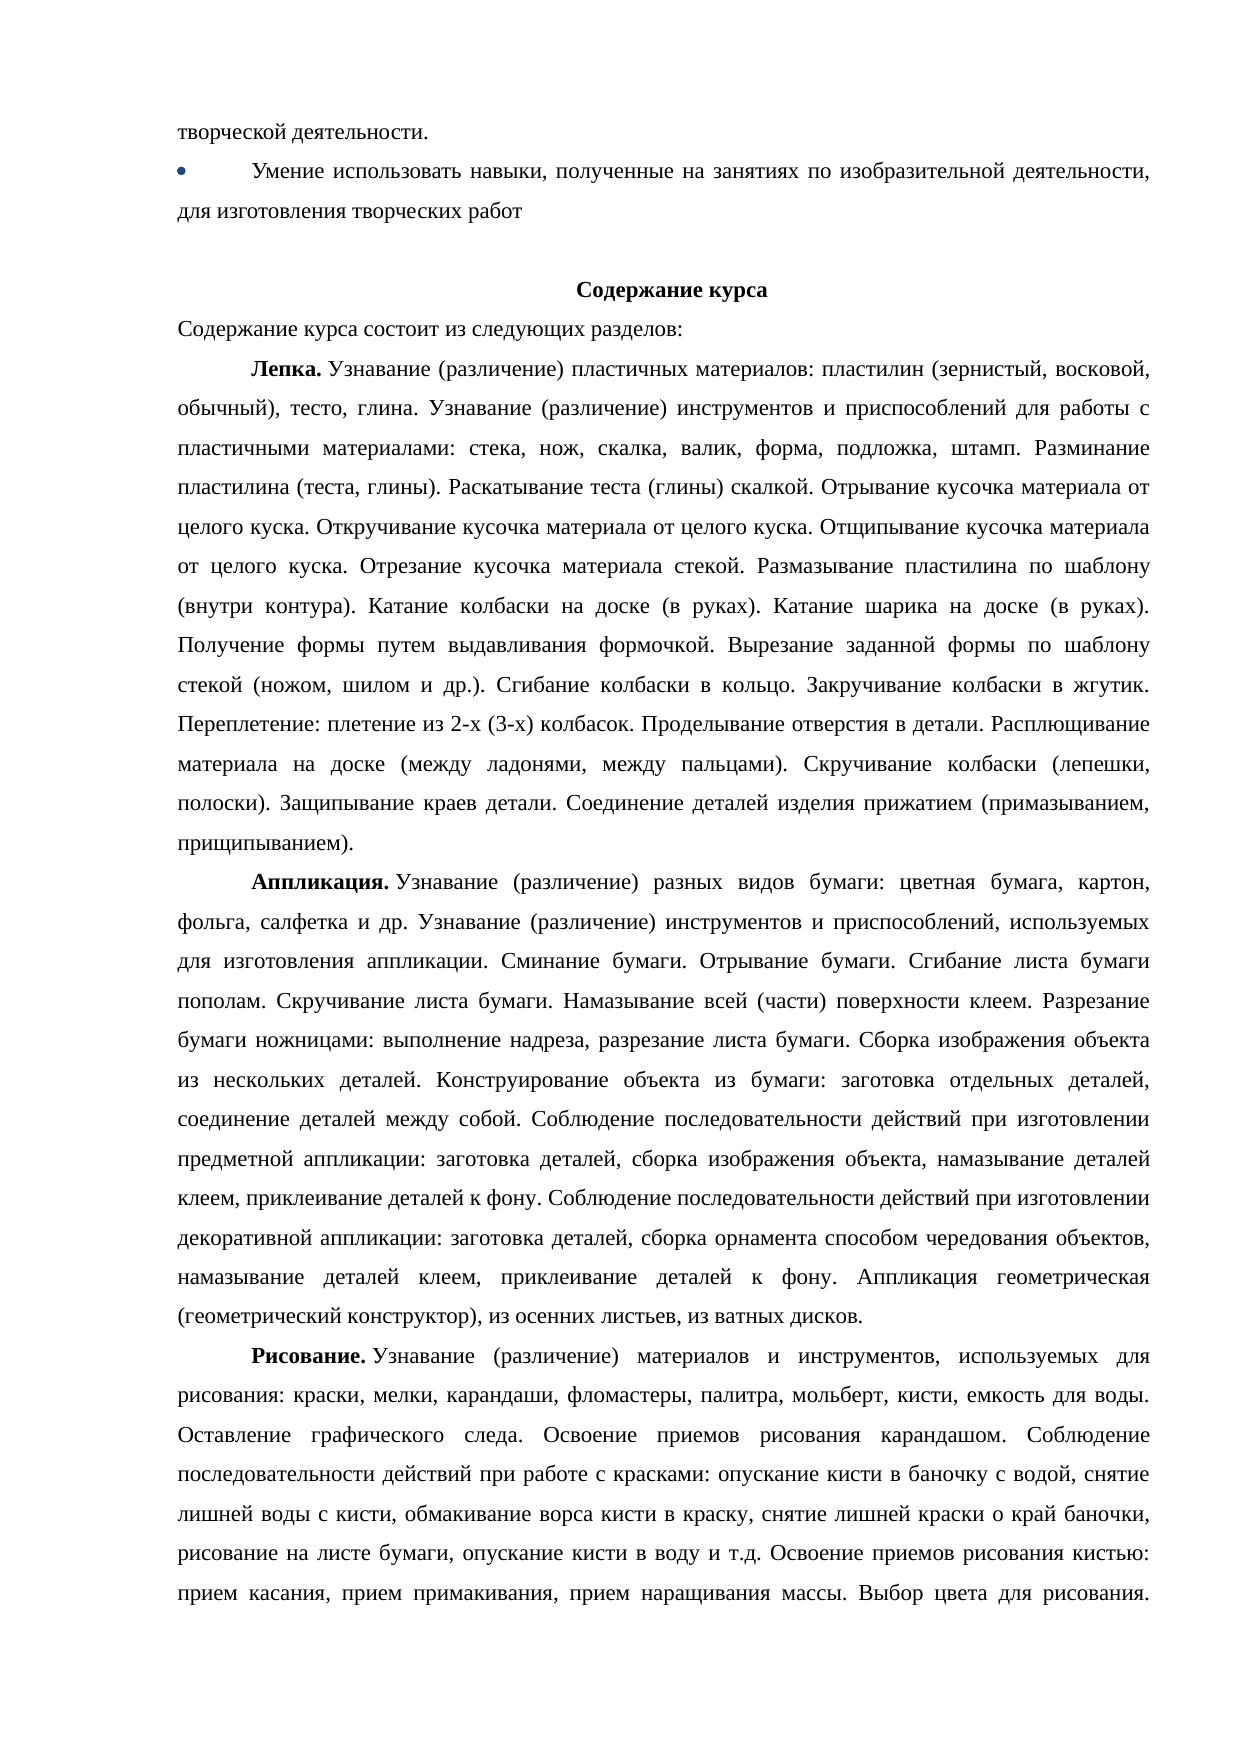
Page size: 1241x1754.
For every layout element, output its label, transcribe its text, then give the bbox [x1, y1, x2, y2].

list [177, 118, 1152, 144]
text Содержание курса [192, 276, 1152, 302]
text Лепка. Узнавание (различение) пластичных материалов: пластилин (зернистый, восковой, обычный), тесто, глина. Узнавание (различение) инструментов и приспособлений для работы с пластичными материалами: стека, нож, скалка, валик, форма, подложка, штамп. Разминание пластилина (теста, глины). Раскатывание теста (глины) скалкой. Отрывание кусочка материала от целого куска. Откручивание кусочка материала от целого куска. Отщипывание кусочка материала от целого куска. Отрезание кусочка материала стекой. Размазывание пластилина по шаблону (внутри контура). Катание колбаски на доске (в руках). Катание шарика на доске (в руках). Получение формы путем выдавливания формочкой. Вырезание заданной формы по шаблону стекой (ножом, шилом и др.). Сгибание колбаски в кольцо. Закручивание колбаски в жгутик. Переплетение: плетение из 2-х (3-х) колбасок. Проделывание отверстия в детали. Расплющивание материала на доске (между ладонями, между пальцами). Скручивание колбаски (лепешки, полоски). Защипывание краев детали. Соединение деталей изделия прижатием (примазыванием, прищипыванием). [177, 355, 1152, 855]
text Содержание курса состоит из следующих разделов: [177, 316, 1152, 342]
list Умение использовать навыки, полученные на занятиях по изобразительной деятельности, для изготовления творческих работ [177, 158, 1152, 223]
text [177, 1342, 1152, 1605]
text Аппликация. Узнавание (различение) разных видов бумаги: цветная бумага, картон, фольга, салфетка и др. Узнавание (различение) инструментов и приспособлений, используемых для изготовления аппликации. Сминание бумаги. Отрывание бумаги. Сгибание листа бумаги пополам. Скручивание листа бумаги. Намазывание всей (части) поверхности клеем. Разрезание бумаги ножницами: выполнение надреза, разрезание листа бумаги. Сборка изображения объекта из нескольких деталей. Конструирование объекта из бумаги: заготовка отдельных деталей, соединение деталей между собой. Соблюдение последовательности действий при изготовлении предметной аппликации: заготовка деталей, сборка изображения объекта, намазывание деталей клеем, приклеивание деталей к фону. Соблюдение последовательности действий при изготовлении декоративной аппликации: заготовка деталей, сборка орнамента способом чередования объектов, намазывание деталей клеем, приклеивание деталей к фону. Аппликация геометрическая (геометрический конструктор), из осенних листьев, из ватных дисков. [177, 868, 1152, 1329]
